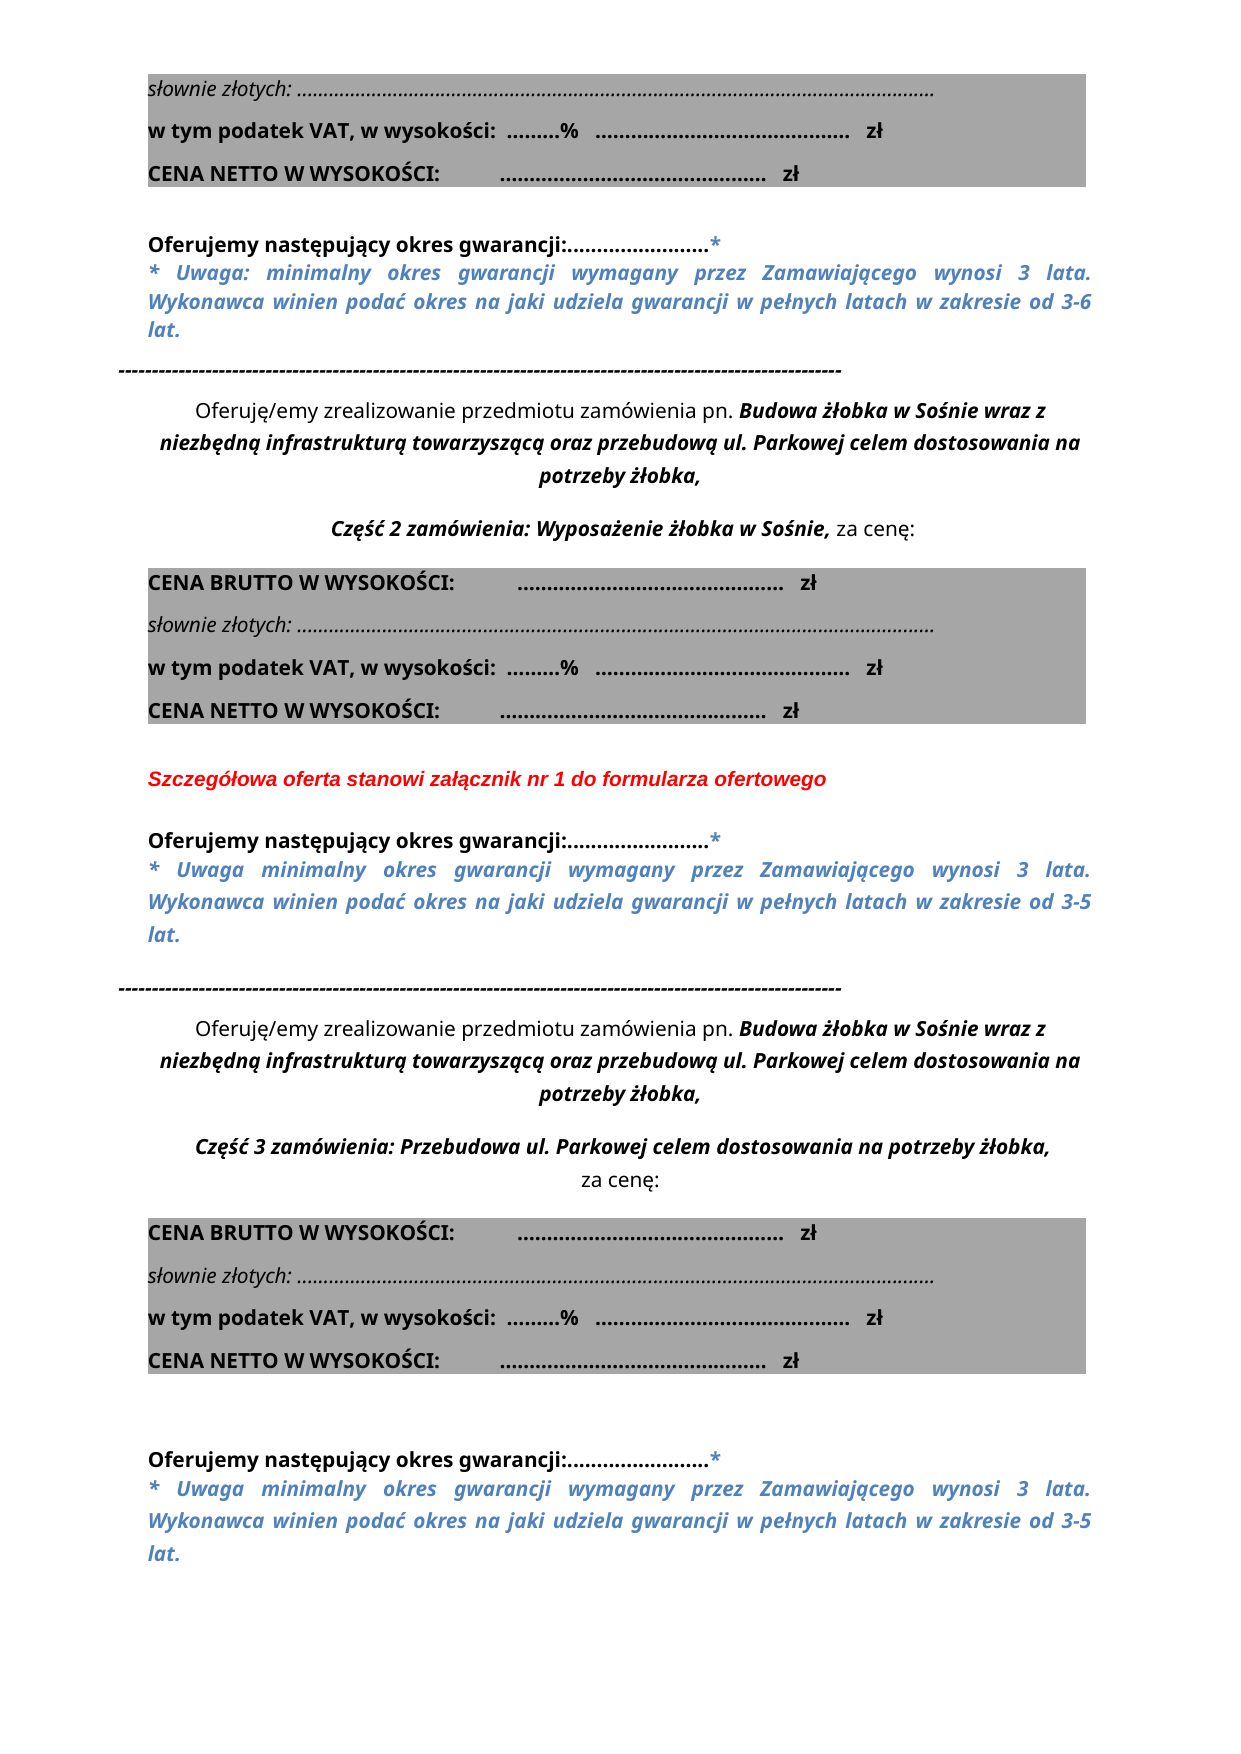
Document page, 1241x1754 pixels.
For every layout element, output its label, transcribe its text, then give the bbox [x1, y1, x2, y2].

text Część 3 zamówienia: Przebudowa ul. Parkowej celem dostosowania na potrzeby żłobka, za cenę: [148, 1132, 1093, 1193]
text Oferujemy następujący okres gwarancji:........................* [148, 1446, 1093, 1474]
text * Uwaga minimalny okres gwarancji wymagany przez Zamawiającego wynosi 3 lata. Wykonawca winien podać okres na jaki udziela gwarancji w pełnych latach w zakresie od 3-5 lat. [148, 855, 1093, 948]
text słownie złotych: ........................................................................................................................ [148, 74, 1086, 102]
text ------------------------------------------------------------------------------------------------------------ [118, 973, 1093, 1002]
text * Uwaga: minimalny okres gwarancji wymagany przez Zamawiającego wynosi 3 lata. Wykonawca winien podać okres na jaki udziela gwarancji w pełnych latach w zakresie od 3-6 lat. [118, 258, 1093, 344]
text CENA BRUTTO W WYSOKOŚCI: ……………………………………… zł [148, 568, 1086, 596]
text w tym podatek VAT, w wysokości: ………% ……………………………………. zł [148, 653, 1086, 682]
text słownie złotych: ........................................................................................................................ [148, 611, 1086, 639]
text Oferujemy następujący okres gwarancji:........................* [148, 230, 1093, 258]
text słownie złotych: ........................................................................................................................ [148, 1261, 1086, 1289]
text Szczegółowa oferta stanowi załącznik nr 1 do formularza ofertowego [148, 767, 1093, 791]
text * Uwaga minimalny okres gwarancji wymagany przez Zamawiającego wynosi 3 lata. Wykonawca winien podać okres na jaki udziela gwarancji w pełnych latach w zakresie od 3-5 lat. [148, 1474, 1093, 1568]
text Oferujemy następujący okres gwarancji:........................* [148, 826, 1093, 855]
text CENA NETTO W WYSOKOŚCI: ……………………………………… zł [148, 159, 1086, 187]
text CENA NETTO W WYSOKOŚCI: ……………………………………… zł [148, 1346, 1086, 1374]
text CENA BRUTTO W WYSOKOŚCI: ……………………………………… zł [148, 1218, 1086, 1247]
text CENA NETTO W WYSOKOŚCI: ……………………………………… zł [148, 696, 1086, 724]
text w tym podatek VAT, w wysokości: ………% ……………………………………. zł [148, 116, 1086, 145]
text Część 2 zamówienia: Wyposażenie żłobka w Sośnie, za cenę: [148, 514, 1093, 543]
text ------------------------------------------------------------------------------------------------------------ [118, 356, 1093, 384]
text w tym podatek VAT, w wysokości: ………% ……………………………………. zł [148, 1303, 1086, 1332]
